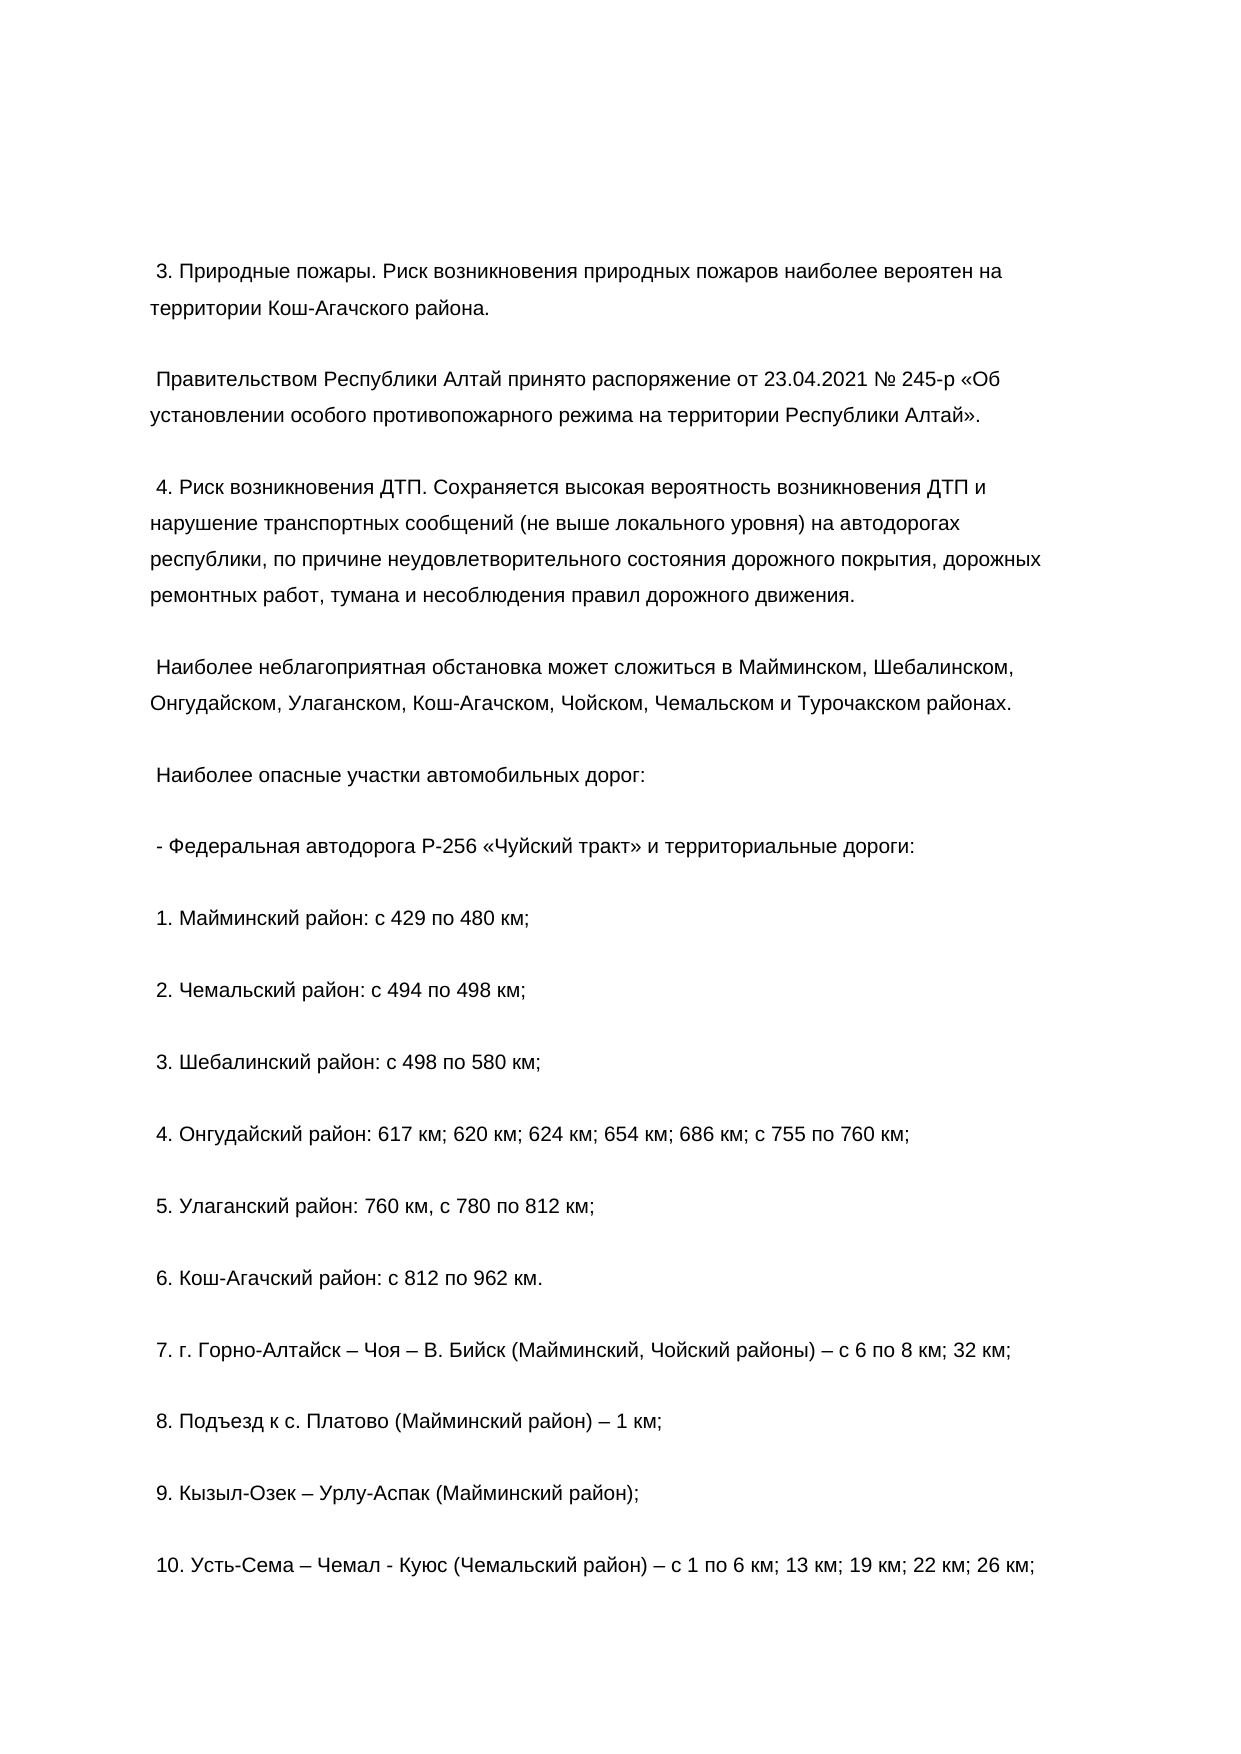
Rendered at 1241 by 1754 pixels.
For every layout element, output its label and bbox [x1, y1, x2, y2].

table_cell [140, 150, 1078, 1577]
